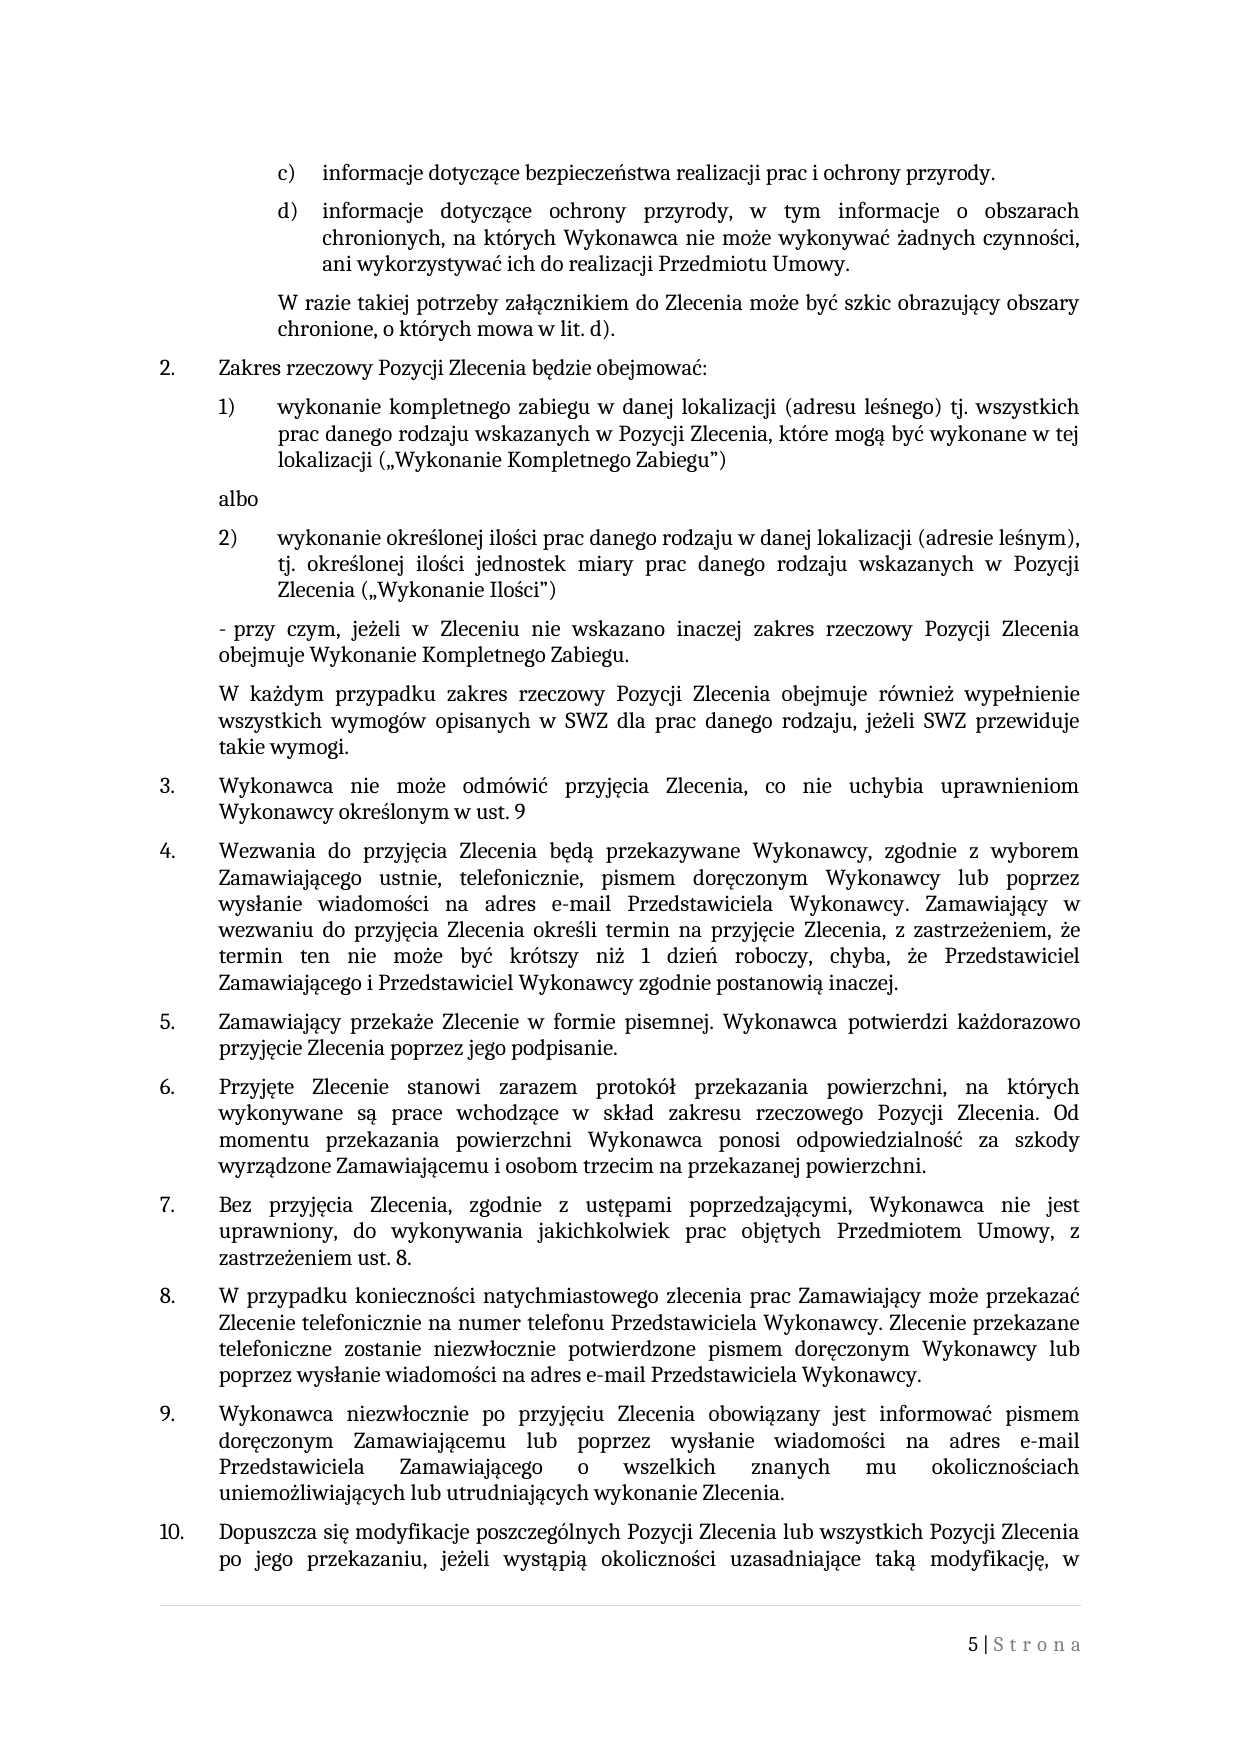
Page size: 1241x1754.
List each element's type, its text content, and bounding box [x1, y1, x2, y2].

list W przypadku konieczności natychmiastowego zlecenia prac Zamawiający może przekazać Zlecenie telefonicznie na numer telefonu Przedstawiciela Wykonawcy. Zlecenie przekazane telefoniczne zostanie niezwłocznie potwierdzone pismem doręczonym Wykonawcy lub poprzez wysłanie wiadomości na adres e-mail Przedstawiciela Wykonawcy. [159, 1283, 1081, 1389]
list wykonanie kompletnego zabiegu w danej lokalizacji (adresu leśnego) tj. wszystkich prac danego rodzaju wskazanych w Pozycji Zlecenia, które mogą być wykonane w tej lokalizacji („Wykonanie Kompletnego Zabiegu”) [218, 394, 1081, 473]
list informacje dotyczące bezpieczeństwa realizacji prac i ochrony przyrody. [278, 159, 1081, 186]
list albo [218, 486, 1081, 512]
list informacje dotyczące ochrony przyrody, w tym informacje o obszarach chronionych, na których Wykonawca nie może wykonywać żadnych czynności, ani wykorzystywać ich do realizacji Przedmiotu Umowy. [278, 198, 1081, 277]
list wykonanie określonej ilości prac danego rodzaju w danej lokalizacji (adresie leśnym), tj. określonej ilości jednostek miary prac danego rodzaju wskazanych w Pozycji Zlecenia („Wykonanie Ilości”) [218, 524, 1081, 603]
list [159, 1519, 1081, 1572]
list Wykonawca niezwłocznie po przyjęciu Zlecenia obowiązany jest informować pismem doręczonym Zamawiającemu lub poprzez wysłanie wiadomości na adres e-mail Przedstawiciela Zamawiającego o wszelkich znanych mu okolicznościach uniemożliwiających lub utrudniających wykonanie Zlecenia. [159, 1401, 1081, 1507]
list Zamawiający przekaże Zlecenie w formie pisemnej. Wykonawca potwierdzi każdorazowo przyjęcie Zlecenia poprzez jego podpisanie. [159, 1008, 1081, 1061]
list Bez przyjęcia Zlecenia, zgodnie z ustępami poprzedzającymi, Wykonawca nie jest uprawniony, do wykonywania jakichkolwiek prac objętych Przedmiotem Umowy, z zastrzeżeniem ust. 8. [159, 1192, 1081, 1271]
list Wykonawca nie może odmówić przyjęcia Zlecenia, co nie uchybia uprawnieniom Wykonawcy określonym w ust. 9 [159, 773, 1081, 825]
list Przyjęte Zlecenie stanowi zarazem protokół przekazania powierzchni, na których wykonywane są prace wchodzące w skład zakresu rzeczowego Pozycji Zlecenia. Od momentu przekazania powierzchni Wykonawca ponosi odpowiedzialność za szkody wyrządzone Zamawiającemu i osobom trzecim na przekazanej powierzchni. [159, 1074, 1081, 1179]
list Zakres rzeczowy Pozycji Zlecenia będzie obejmować: [159, 355, 1081, 381]
text - przy czym, jeżeli w Zleceniu nie wskazano inaczej zakres rzeczowy Pozycji Zlecenia obejmuje Wykonanie Kompletnego Zabiegu. [218, 616, 1081, 669]
text W razie takiej potrzeby załącznikiem do Zlecenia może być szkic obrazujący obszary chronione, o których mowa w lit. d). [278, 290, 1081, 343]
list Wezwania do przyjęcia Zlecenia będą przekazywane Wykonawcy, zgodnie z wyborem Zamawiającego ustnie, telefonicznie, pismem doręczonym Wykonawcy lub poprzez wysłanie wiadomości na adres e-mail Przedstawiciela Wykonawcy. Zamawiający w wezwaniu do przyjęcia Zlecenia określi termin na przyjęcie Zlecenia, z zastrzeżeniem, że termin ten nie może być krótszy niż 1 dzień roboczy, chyba, że Przedstawiciel Zamawiającego i Przedstawiciel Wykonawcy zgodnie postanowią inaczej. [159, 838, 1081, 996]
text W każdym przypadku zakres rzeczowy Pozycji Zlecenia obejmuje również wypełnienie wszystkich wymogów opisanych w SWZ dla prac danego rodzaju, jeżeli SWZ przewiduje takie wymogi. [218, 681, 1081, 760]
